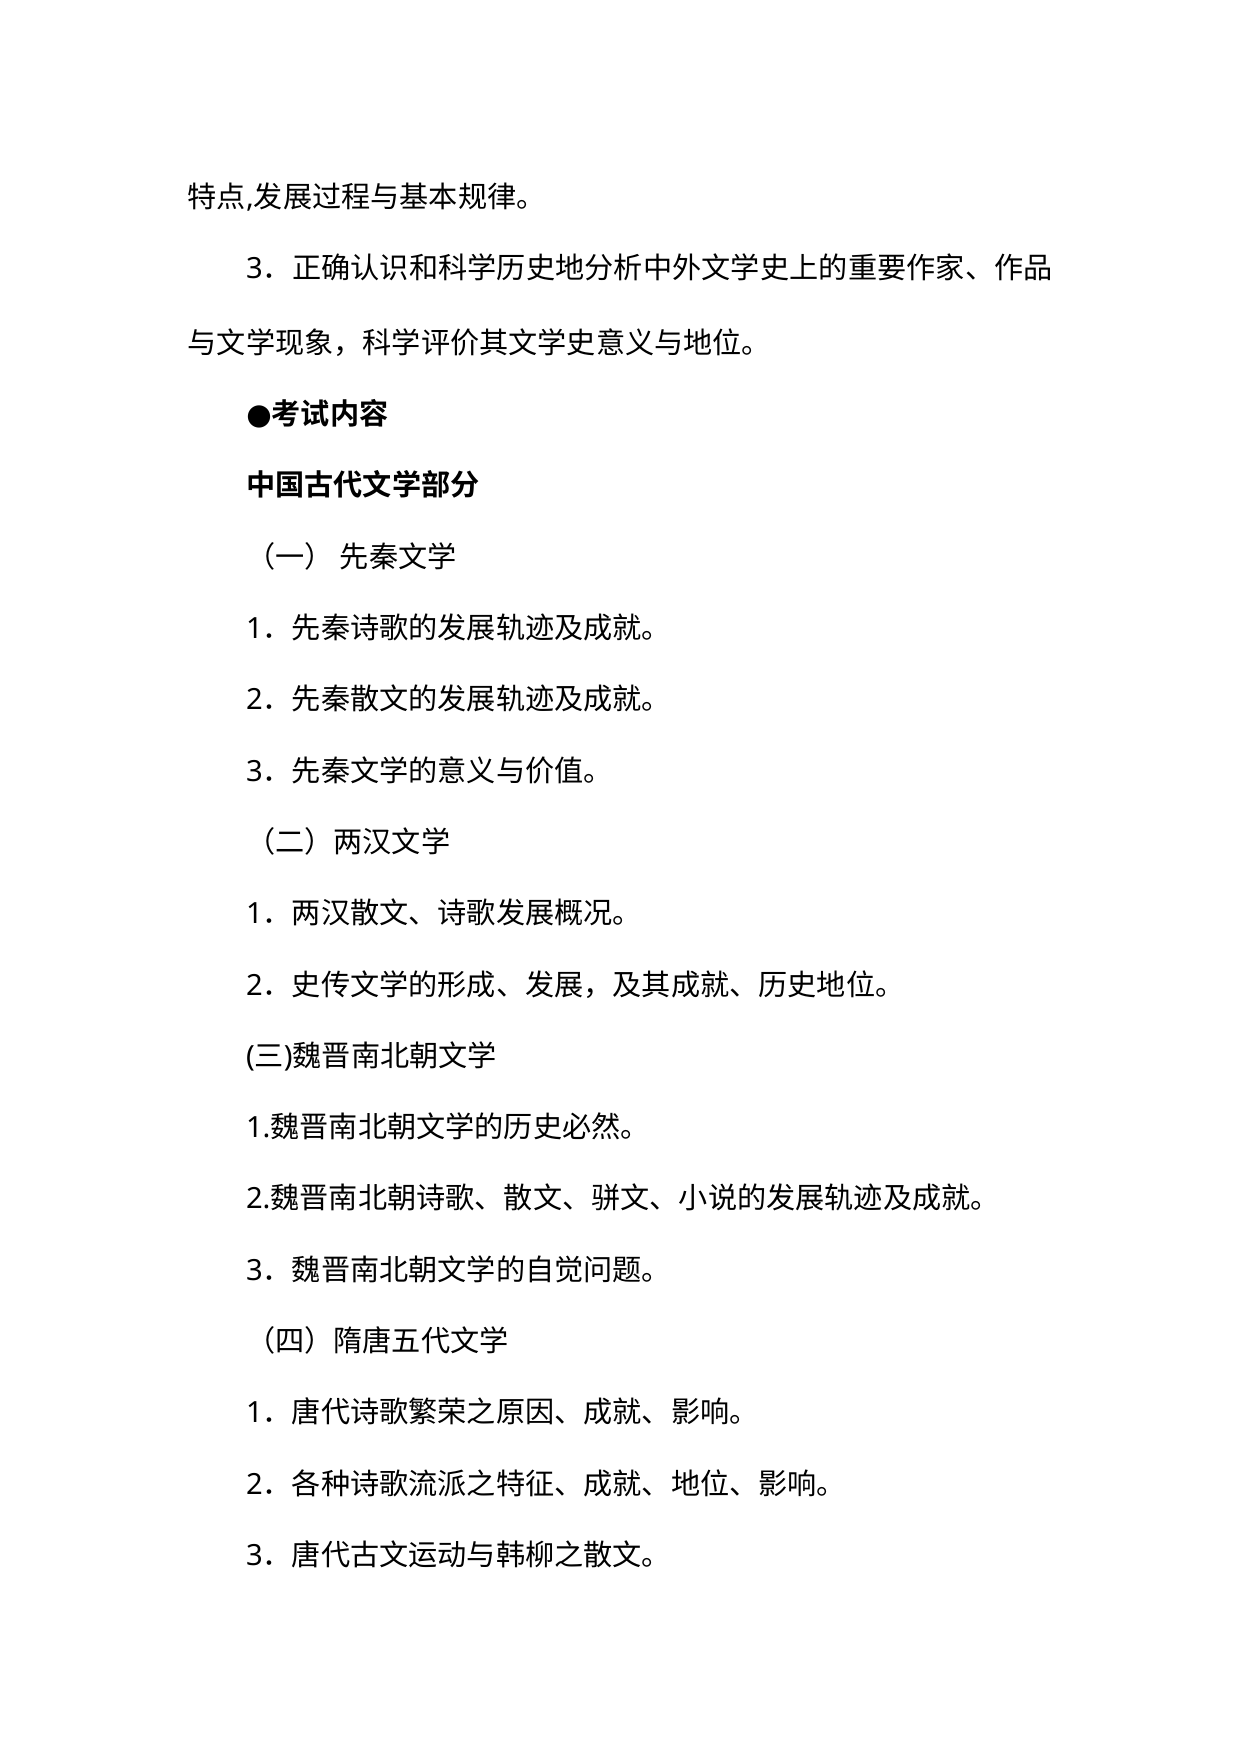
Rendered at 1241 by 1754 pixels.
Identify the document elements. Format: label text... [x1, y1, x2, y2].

text 2．先秦散文的发展轨迹及成就。 [187, 664, 1053, 729]
text 1.魏晋南北朝文学的历史必然。 [187, 1092, 1053, 1157]
text 2.魏晋南北朝诗歌、散文、骈文、小说的发展轨迹及成就。 [187, 1164, 1053, 1229]
text （二）两汉文学 [187, 807, 1053, 872]
text ●考试内容 [187, 379, 1053, 444]
text (三)魏晋南北朝文学 [187, 1021, 1053, 1086]
text 3．正确认识和科学历史地分析中外文学史上的重要作家、作品与文学现象，科学评价其文学史意义与地位。 [187, 233, 1053, 373]
text 2．史传文学的形成、发展，及其成就、历史地位。 [187, 950, 1053, 1015]
text 2．各种诗歌流派之特征、成就、地位、影响。 [187, 1449, 1053, 1514]
text 1．先秦诗歌的发展轨迹及成就。 [187, 593, 1053, 658]
text 3．唐代古文运动与韩柳之散文。 [187, 1521, 1053, 1586]
text （一） 先秦文学 [187, 522, 1053, 587]
text （四）隋唐五代文学 [187, 1307, 1053, 1372]
text 3．魏晋南北朝文学的自觉问题。 [187, 1235, 1053, 1300]
text 1．唐代诗歌繁荣之原因、成就、影响。 [187, 1378, 1053, 1443]
text 3．先秦文学的意义与价值。 [187, 736, 1053, 801]
text 中国古代文学部分 [187, 451, 1053, 516]
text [187, 162, 1053, 227]
text 1．两汉散文、诗歌发展概况。 [187, 878, 1053, 943]
